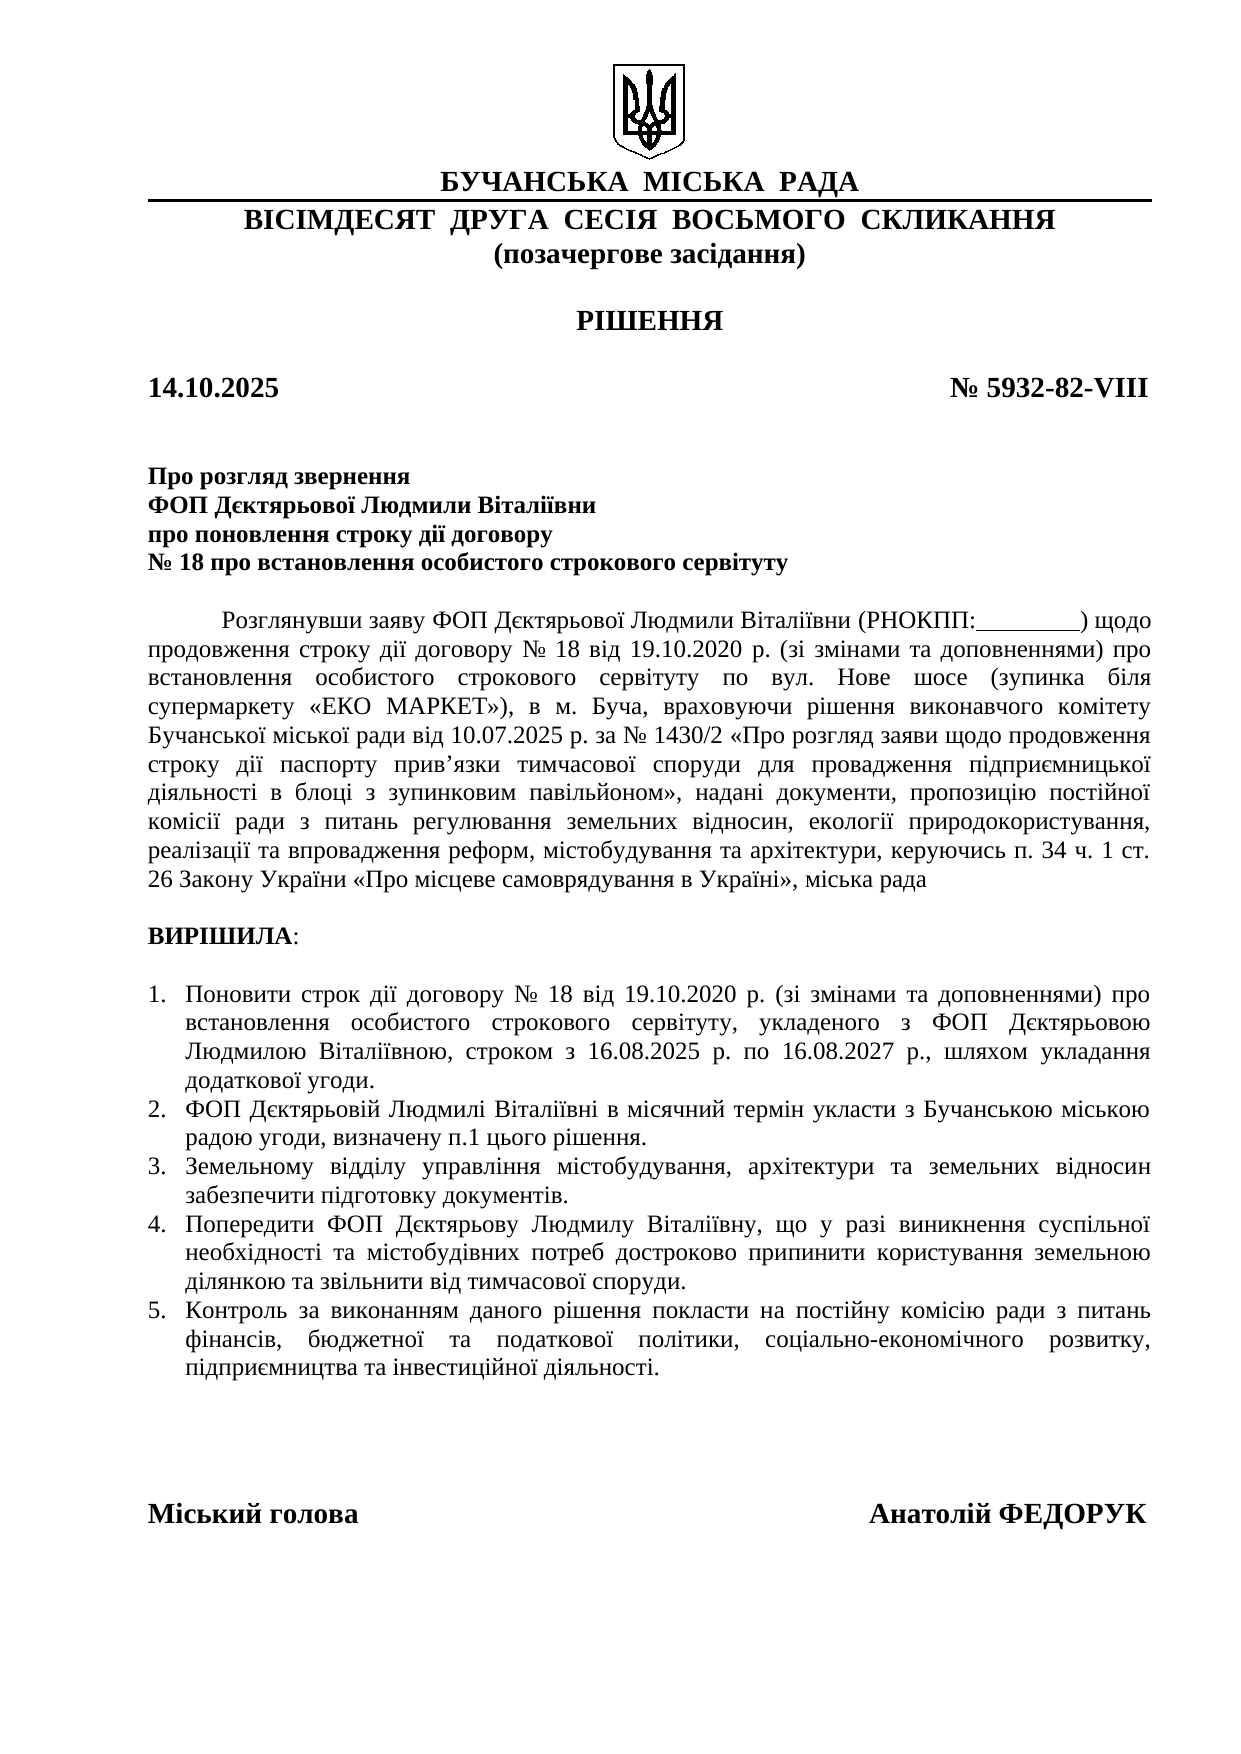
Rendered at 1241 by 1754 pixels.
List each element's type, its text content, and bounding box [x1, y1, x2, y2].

list Контроль за виконанням даного рішення покласти на постійну комісію ради з питань фінансів, бюджетної та податкової політики, соціально-економічного розвитку, підприємництва та інвестиційної діяльності. [148, 1295, 1152, 1381]
text Міський голова Анатолій ФЕДОРУК [148, 1496, 1152, 1530]
text про поновлення строку дії договору [148, 519, 1152, 547]
text БУЧАНСЬКА МІСЬКА РАДА [148, 164, 1152, 199]
list ФОП Дєктярьовій Людмилі Віталіївні в місячний термін укласти з Бучанською міською радою угоди, визначену п.1 цього рішення. [148, 1094, 1152, 1151]
text № 18 про встановлення особистого строкового сервітуту [148, 547, 1152, 576]
text Про розгляд звернення [148, 461, 1152, 490]
text Розглянувши заяву ФОП Дєктярьової Людмили Віталіївни (РНОКПП: ) щодо продовження строку дії договору № 18 від 19.10.2020 р. (зі змінами та доповненнями) про встановлення особистого строкового сервітуту по вул. Нове шосе (зупинка біля супермаркету «ЕКО МАРКЕТ»), в м. Буча, враховуючи рішення виконавчого комітету Бучанської міської ради від 10.07.2025 р. за № 1430/2 «Про розгляд заяви щодо продовження строку дії паспорту прив’язки тимчасової споруди для провадження підприємницької діяльності в блоці з зупинковим павільйоном», надані документи, пропозицію постійної комісії ради з питань регулювання земельних відносин, екології природокористування, реалізації та впровадження реформ, містобудування та архітектури, керуючись п. 34 ч. 1 ст. 26 Закону України «Про місцеве самоврядування в Україні», міська рада [148, 605, 1152, 892]
text ВІСІМДЕСЯТ ДРУГА СЕСІЯ ВОСЬМОГО СКЛИКАННЯ [148, 202, 1152, 236]
text (позачергове засідання) [148, 236, 1152, 269]
text ФОП Дєктярьової Людмили Віталіївни [148, 490, 1152, 519]
text РІШЕННЯ [148, 303, 1152, 337]
list Земельному відділу управління містобудування, архітектури та земельних відносин забезпечити підготовку документів. [148, 1151, 1152, 1209]
text 14.10.2025 № 5932-82-VIII [148, 370, 1152, 404]
text ВИРІШИЛА: [148, 921, 1152, 950]
list Попередити ФОП Дєктярьову Людмилу Віталіївну, що у разі виникнення суспільної необхідності та містобудівних потреб достроково припинити користування земельною ділянкою та звільнити від тимчасової споруди. [148, 1209, 1152, 1295]
list Поновити строк дії договору № 18 від 19.10.2020 р. (зі змінами та доповненнями) про встановлення особистого строкового сервітуту, укладеного з ФОП Дєктярьовою Людмилою Віталіївною, строком з 16.08.2025 р. по 16.08.2027 р., шляхом укладання додаткової угоди. [148, 979, 1152, 1094]
